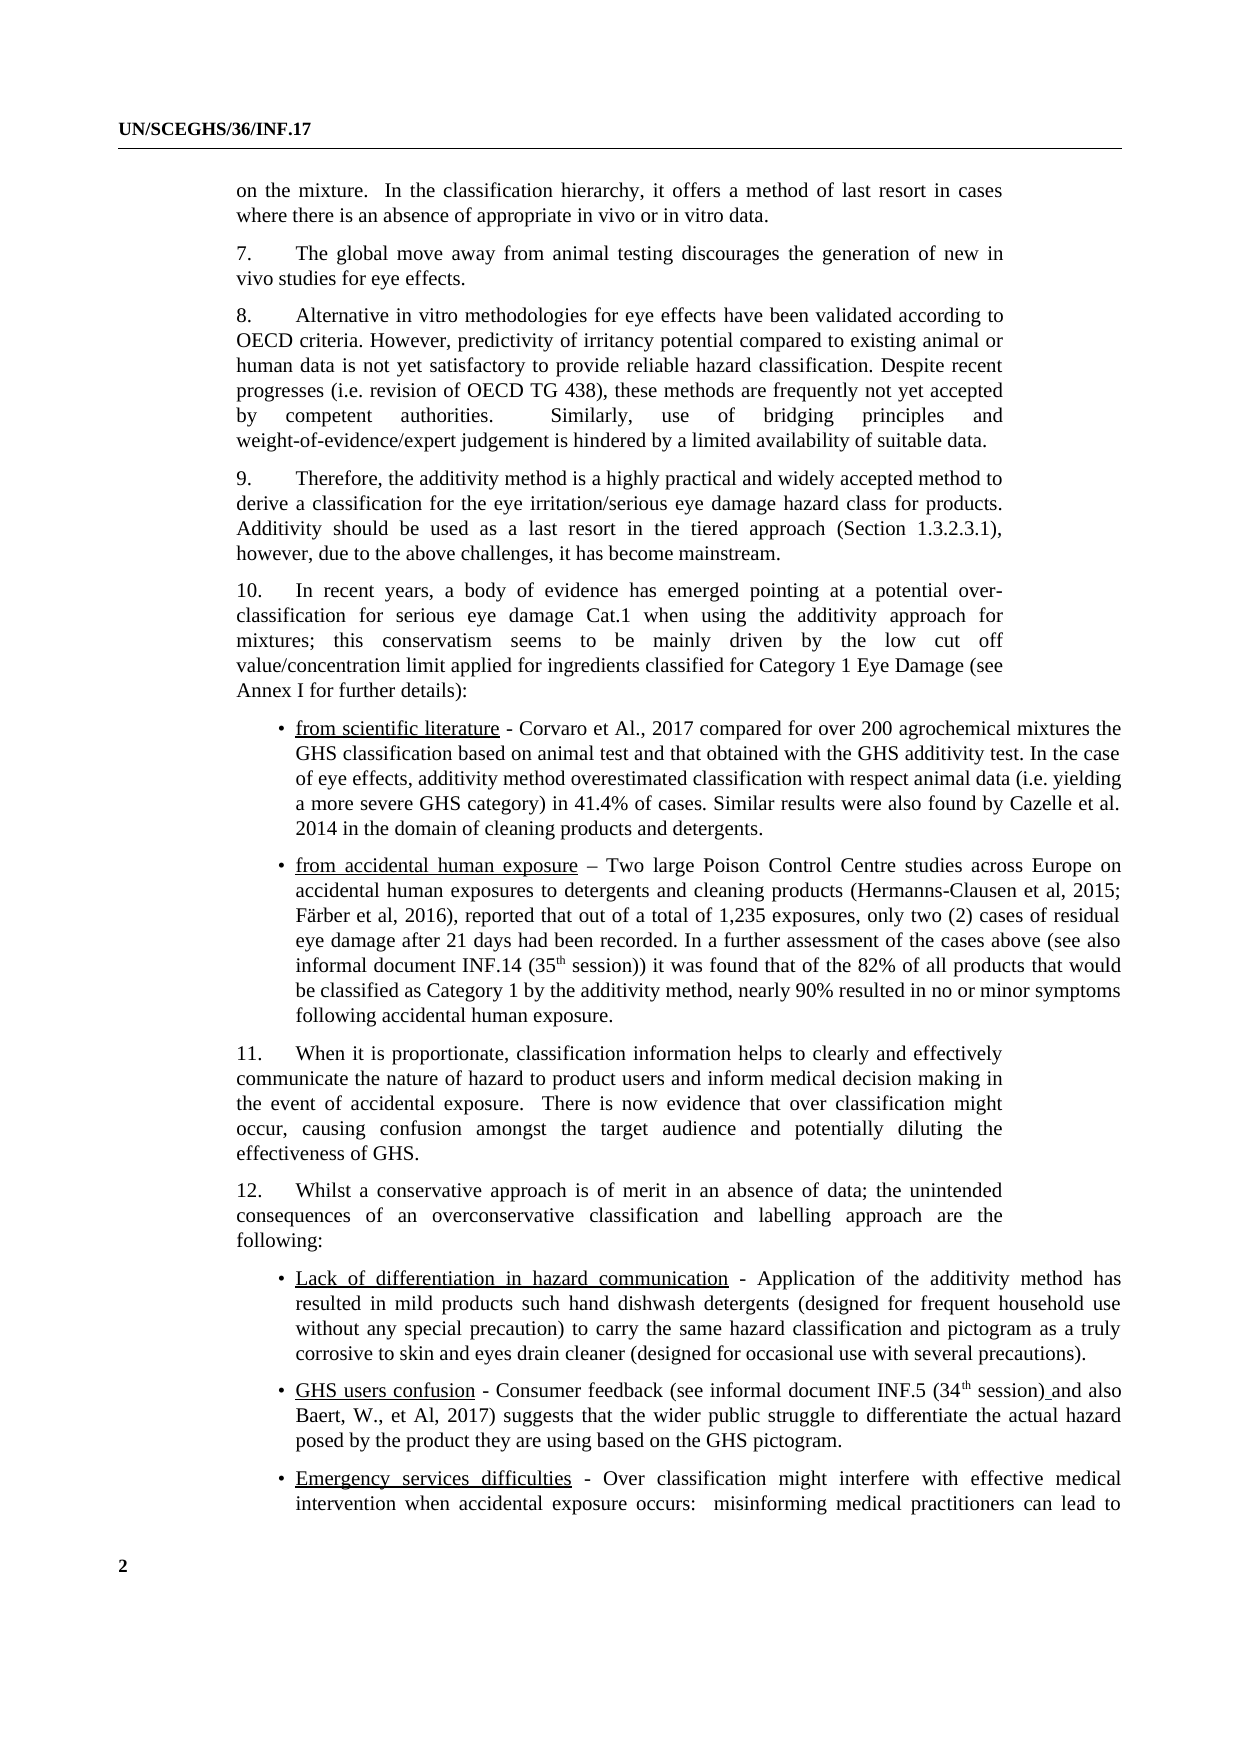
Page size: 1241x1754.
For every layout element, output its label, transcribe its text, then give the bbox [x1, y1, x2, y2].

text Lack of differentiation in hazard communication - Application of the additivity method has resulted in mild products such hand dishwash detergents (designed for frequent household use without any special precaution) to carry the same hazard classification and pictogram as a truly corrosive to skin and eyes drain cleaner (designed for occasional use with several precautions). [278, 1265, 1122, 1365]
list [236, 177, 1004, 227]
list Therefore, the additivity method is a highly practical and widely accepted method to derive a classification for the eye irritation/serious eye damage hazard class for products. Additivity should be used as a last resort in the tiered approach (Section 1.3.2.3.1), however, due to the above challenges, it has become mainstream. [236, 465, 1004, 565]
list The global move away from animal testing discourages the generation of new in vivo studies for eye effects. [236, 240, 1004, 290]
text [278, 1465, 1122, 1515]
list In recent years, a body of evidence has emerged pointing at a potential over-classification for serious eye damage Cat.1 when using the additivity approach for mixtures; this conservatism seems to be mainly driven by the low cut off value/concentration limit applied for ingredients classified for Category 1 Eye Damage (see Annex I for further details): [236, 577, 1004, 702]
list Alternative in vitro methodologies for eye effects have been validated according to OECD criteria. However, predictivity of irritancy potential compared to existing animal or human data is not yet satisfactory to provide reliable hazard classification. Despite recent progresses (i.e. revision of OECD TG 438), these methods are frequently not yet accepted by competent authorities. Similarly, use of bridging principles and weight-of-evidence/expert judgement is hindered by a limited availability of suitable data. [236, 302, 1004, 452]
text from accidental human exposure – Two large Poison Control Centre studies across Europe on accidental human exposures to detergents and cleaning products (Hermanns-Clausen et al, 2015; Färber et al, 2016), reported that out of a total of 1,235 exposures, only two (2) cases of residual eye damage after 21 days had been recorded. In a further assessment of the cases above (see also informal document INF.14 (35th session)) it was found that of the 82% of all products that would be classified as Category 1 by the additivity method, nearly 90% resulted in no or minor symptoms following accidental human exposure. [278, 852, 1122, 1027]
list Whilst a conservative approach is of merit in an absence of data; the unintended consequences of an overconservative classification and labelling approach are the following: [236, 1177, 1004, 1252]
text GHS users confusion - Consumer feedback (see informal document INF.5 (34th session) and also Baert, W., et Al, 2017) suggests that the wider public struggle to differentiate the actual hazard posed by the product they are using based on the GHS pictogram. [278, 1377, 1122, 1452]
list When it is proportionate, classification information helps to clearly and effectively communicate the nature of hazard to product users and inform medical decision making in the event of accidental exposure. There is now evidence that over classification might occur, causing confusion amongst the target audience and potentially diluting the effectiveness of GHS. [236, 1040, 1004, 1165]
text from scientific literature - Corvaro et Al., 2017 compared for over 200 agrochemical mixtures the GHS classification based on animal test and that obtained with the GHS additivity test. In the case of eye effects, additivity method overestimated classification with respect animal data (i.e. yielding a more severe GHS category) in 41.4% of cases. Similar results were also found by Cazelle et al. 2014 in the domain of cleaning products and detergents. [278, 715, 1122, 840]
